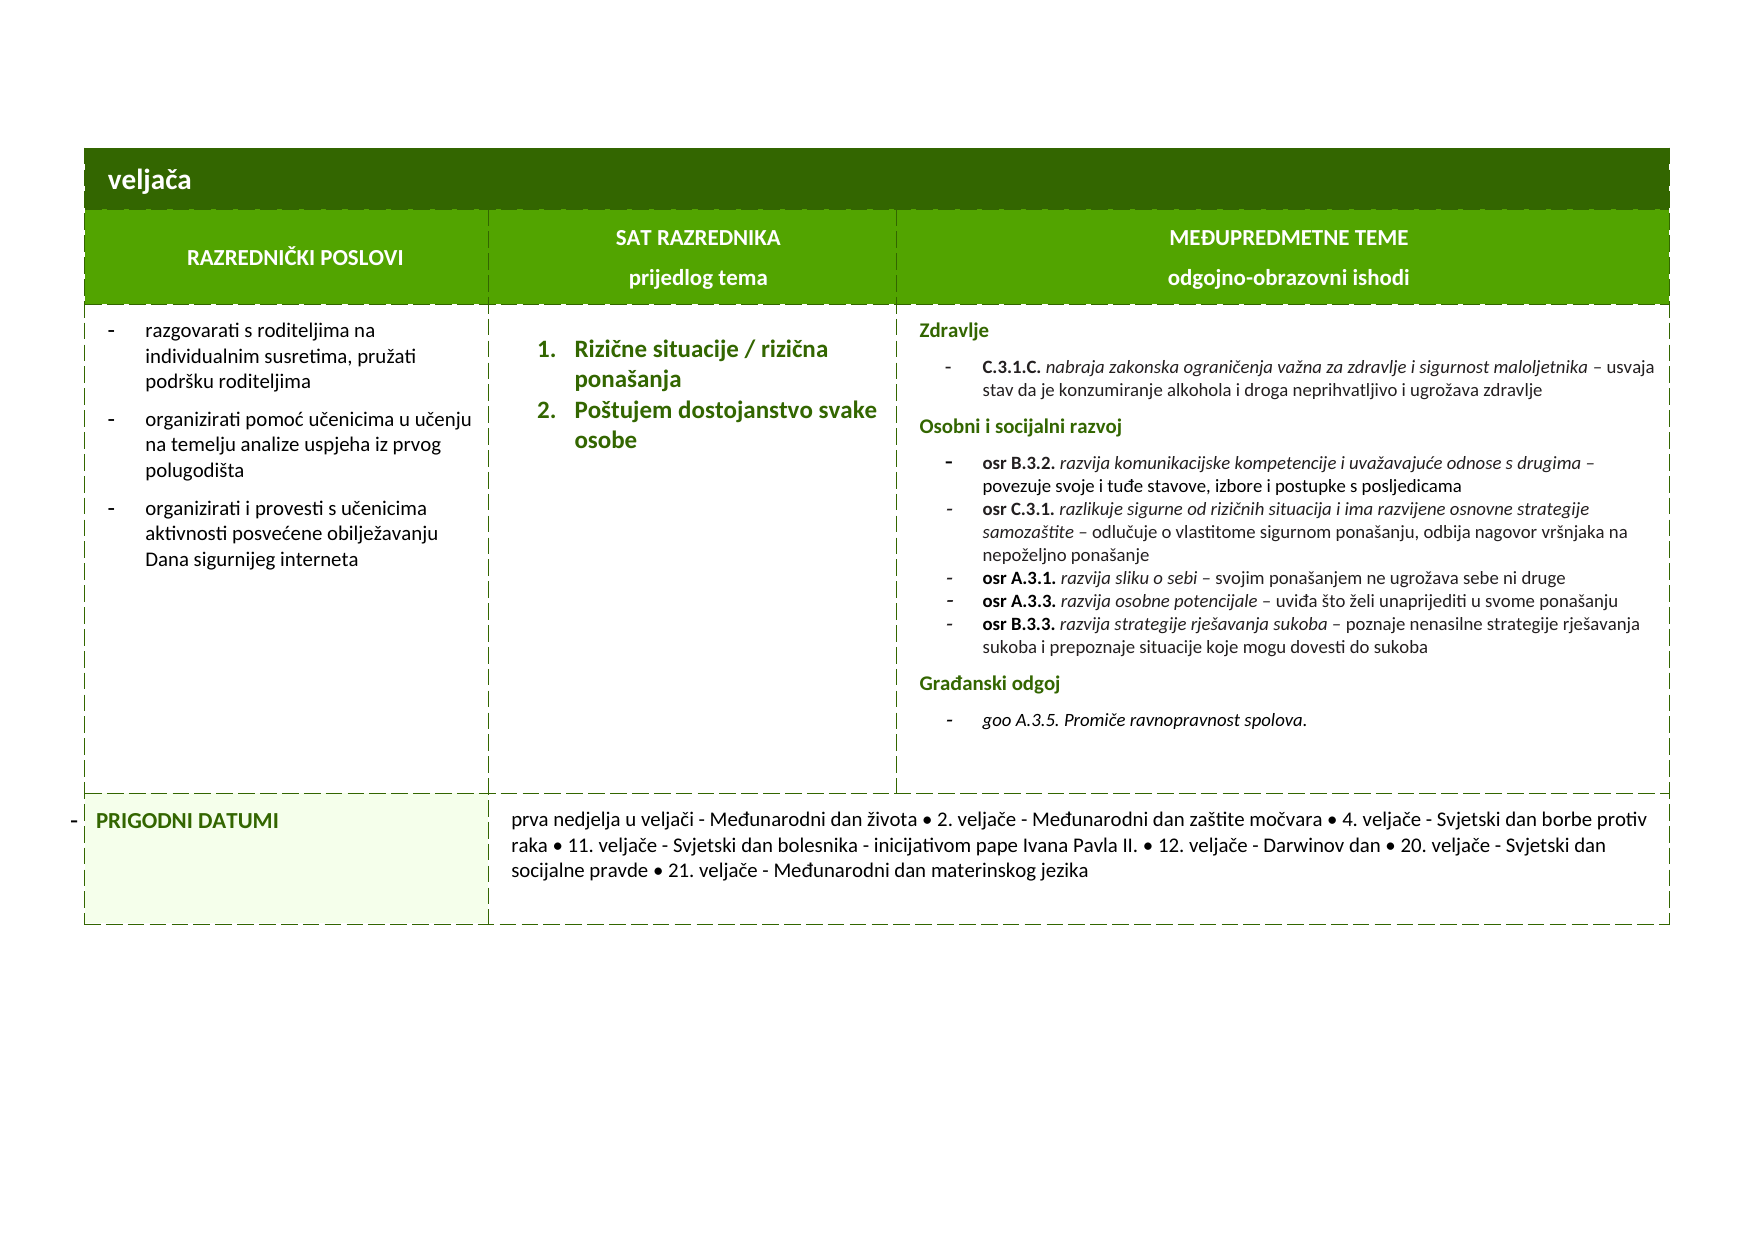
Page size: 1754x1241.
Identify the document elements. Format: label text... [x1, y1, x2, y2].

table_cell PRIGODNI DATUMI [85, 793, 488, 923]
table_cell MEĐUPREDMETNE TEME odgojno-obrazovni ishodi [896, 209, 1669, 304]
table_cell prva nedjelja u veljači - Međunarodni dan života • 2. veljače - Međunarodni dan zaštite močvara • 4. veljače - Svjetski dan borbe protiv raka • 11. veljače - Svjetski dan bolesnika - inicijativom pape Ivana Pavla II. • 12. veljače - Darwinov dan • 20. veljače - Svjetski dan socijalne pravde • 21. veljače - Međunarodni dan materinskog jezika [488, 793, 1669, 923]
table_cell RAZREDNIČKI POSLOVI [85, 209, 488, 304]
table_cell Zdravlje C.3.1.C. nabraja zakonska ograničenja važna za zdravlje i sigurnost maloljetnika – usvaja stav da je konzumiranje alkohola i droga neprihvatljivo i ugrožava zdravlje Osobni i socijalni razvoj osr B.3.2. razvija komunikacijske kompetencije i uvažavajuće odnose s drugima – povezuje svoje i tuđe stavove, izbore i postupke s posljedicama osr C.3.1. razlikuje sigurne od rizičnih situacija i ima razvijene osnovne strategije samozaštite – odlučuje o vlastitome sigurnom ponašanju, odbija nagovor vršnjaka na nepoželjno ponašanje osr A.3.1. razvija sliku o sebi – svojim ponašanjem ne ugrožava sebe ni druge osr A.3.3. razvija osobne potencijale – uviđa što želi unaprijediti u svome ponašanju osr B.3.3. razvija strategije rješavanja sukoba – poznaje nenasilne strategije rješavanja sukoba i prepoznaje situacije koje mogu dovesti do sukoba Građanski odgoj goo A.3.5. Promiče ravnopravnost spolova. [896, 304, 1669, 793]
table_cell Rizične situacije / rizična ponašanja Poštujem dostojanstvo svake osobe [488, 304, 896, 793]
table_cell SAT RAZREDNIKA prijedlog tema [488, 209, 896, 304]
table_cell razgovarati s roditeljima na individualnim susretima, pružati podršku roditeljima organizirati pomoć učenicima u učenju na temelju analize uspjeha iz prvog polugodišta organizirati i provesti s učenicima aktivnosti posvećene obilježavanju Dana sigurnijeg interneta [85, 304, 488, 793]
table_header veljača [85, 148, 1669, 209]
